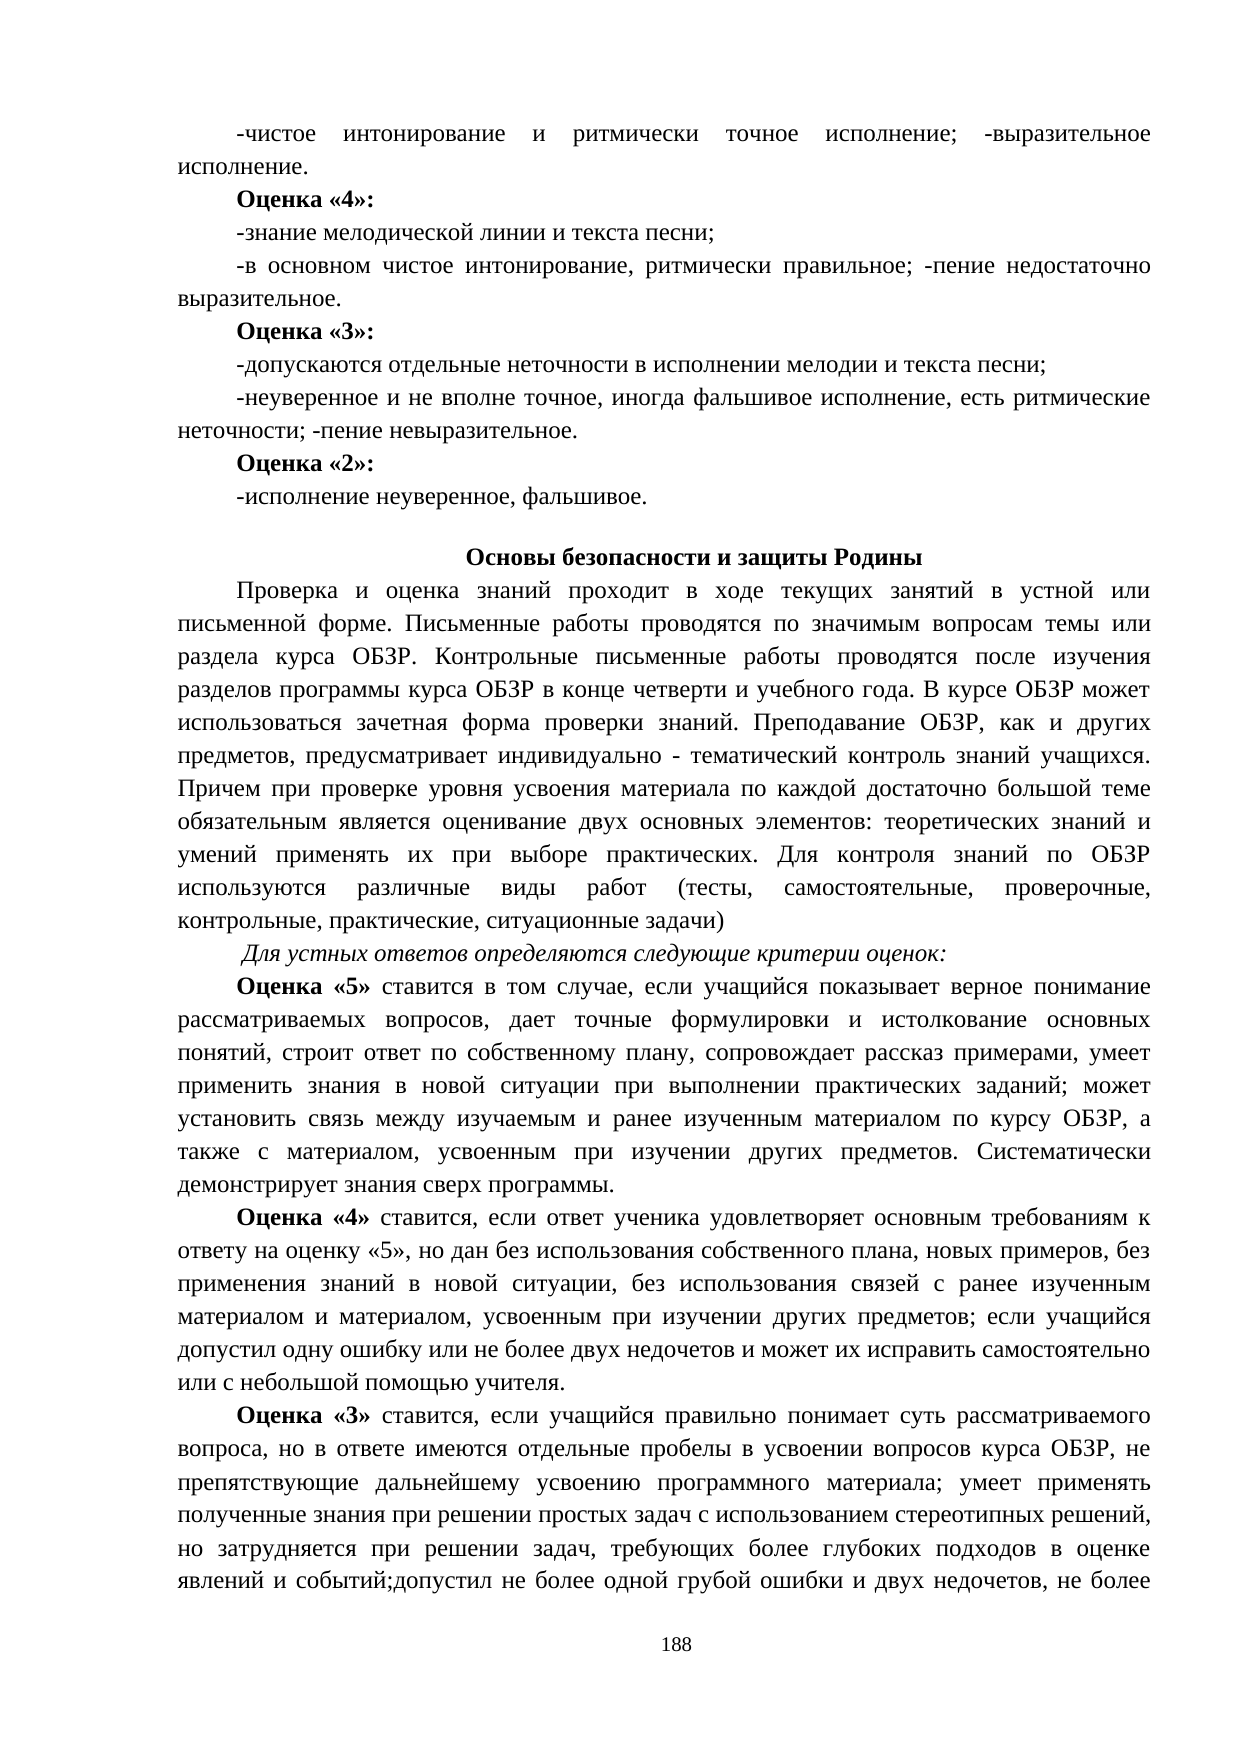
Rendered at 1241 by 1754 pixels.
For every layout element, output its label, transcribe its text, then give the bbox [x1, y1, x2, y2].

text Оценка «4»: [177, 184, 1152, 213]
text Для устных ответов определяются следующие критерии оценок: [177, 938, 1152, 967]
text Оценка «4» ставится, если ответ ученика удовлетворяет основным требованиям к ответу на оценку «5», но дан без использования собственного плана, новых примеров, без применения знаний в новой ситуации, без использования связей с ранее изученным материалом и материалом, усвоенным при изучении других предметов; если учащийся допустил одну ошибку или не более двух недочетов и может их исправить самостоятельно или с небольшой помощью учителя. [177, 1202, 1152, 1396]
text -исполнение неуверенное, фальшивое. [177, 481, 1152, 510]
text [177, 1401, 1152, 1594]
text -допускаются отдельные неточности в исполнении мелодии и текста песни; [177, 349, 1152, 378]
text Основы безопасности и защиты Родины [177, 542, 1152, 571]
text -в основном чистое интонирование, ритмически правильное; -пение недостаточно выразительное. [177, 250, 1152, 312]
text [177, 217, 1152, 246]
text Оценка «2»: [177, 448, 1152, 477]
text Проверка и оценка знаний проходит в ходе текущих занятий в устной или письменной форме. Письменные работы проводятся по значимым вопросам темы или раздела курса ОБЗР. Контрольные письменные работы проводятся после изучения разделов программы курса ОБЗР в конце четверти и учебного года. В курсе ОБЗР может использоваться зачетная форма проверки знаний. Преподавание ОБЗР, как и других предметов, предусматривает индивидуально - тематический контроль знаний учащихся. Причем при проверке уровня усвоения материала по каждой достаточно большой теме обязательным является оценивание двух основных элементов: теоретических знаний и умений применять их при выборе практических. Для контроля знаний по ОБЗР используются различные виды работ (тесты, самостоятельные, проверочные, контрольные, практические, ситуационные задачи) [177, 575, 1152, 934]
text Оценка «5» ставится в том случае, если учащийся показывает верное понимание рассматриваемых вопросов, дает точные формулировки и истолкование основных понятий, строит ответ по собственному плану, сопровождает рассказ примерами, умеет применить знания в новой ситуации при выполнении практических заданий; может установить связь между изучаемым и ранее изученным материалом по курсу ОБЗР, а также с материалом, усвоенным при изучении других предметов. Систематически демонстрирует знания сверх программы. [177, 971, 1152, 1198]
text Оценка «3»: [177, 316, 1152, 345]
text -чистое интонирование и ритмически точное исполнение; -выразительное исполнение. [177, 118, 1152, 180]
text -неуверенное и не вполне точное, иногда фальшивое исполнение, есть ритмические неточности; -пение невыразительное. [177, 382, 1152, 444]
